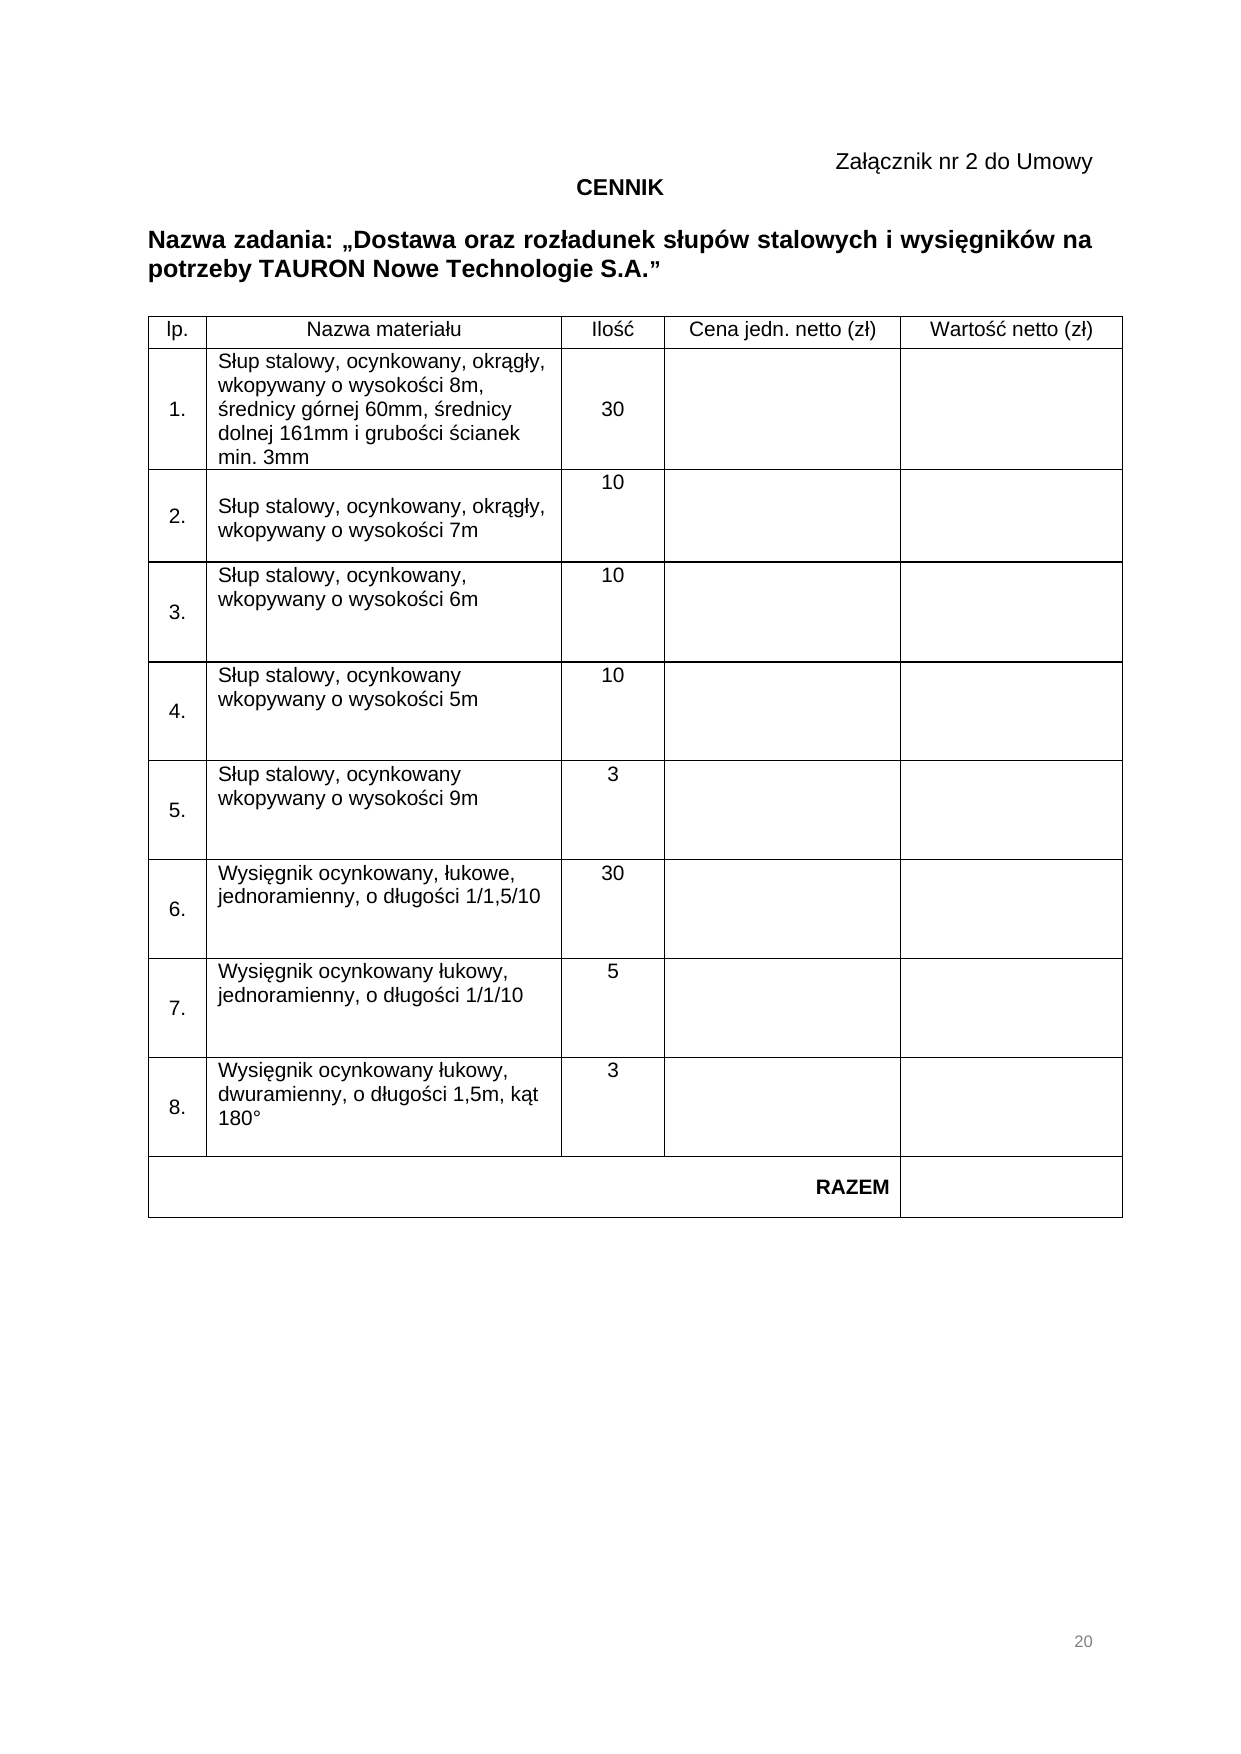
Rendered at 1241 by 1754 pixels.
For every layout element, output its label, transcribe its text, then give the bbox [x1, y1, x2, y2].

table_cell 10 [562, 663, 664, 760]
table_cell Słup stalowy, ocynkowany wkopywany o wysokości 9m [207, 761, 561, 859]
table_cell Słup stalowy, ocynkowany wkopywany o wysokości 5m [207, 663, 561, 760]
table_cell [665, 761, 900, 859]
table_cell [665, 563, 900, 661]
table_cell Słup stalowy, ocynkowany, wkopywany o wysokości 6m [207, 563, 561, 661]
table_cell Słup stalowy, ocynkowany, okrągły, wkopywany o wysokości 8m, średnicy górnej 60mm, średnicy dolnej 161mm i grubości ścianek min. 3mm [207, 349, 561, 468]
table_cell [901, 1157, 1122, 1217]
table_cell 3. [149, 563, 206, 661]
table_cell [665, 470, 900, 561]
table_cell [901, 761, 1122, 859]
table_cell 5. [149, 761, 206, 859]
table_cell Wysięgnik ocynkowany łukowy, jednoramienny, o długości 1/1/10 [207, 959, 561, 1057]
table_header Cena jedn. netto (zł) [665, 317, 900, 348]
table_cell 1. [149, 349, 206, 468]
table_cell [665, 1058, 900, 1156]
table_cell [901, 349, 1122, 468]
table_cell 10 [562, 563, 664, 661]
table_cell 2. [149, 470, 206, 561]
table_cell [901, 1058, 1122, 1156]
table_cell 5 [562, 959, 664, 1057]
table_cell 30 [562, 860, 664, 958]
table_header lp. [149, 317, 206, 348]
table_cell Słup stalowy, ocynkowany, okrągły, wkopywany o wysokości 7m [207, 470, 561, 561]
table_cell RAZEM [149, 1157, 900, 1217]
table_cell [901, 470, 1122, 561]
table_cell 3 [562, 761, 664, 859]
text Załącznik nr 2 do Umowy [177, 148, 1092, 174]
text Nazwa zadania: „Dostawa oraz rozładunek słupów stalowych i wysięgników na potrzeby TAURON Nowe Technologie S.A.” [148, 225, 1092, 283]
table_cell 3 [562, 1058, 664, 1156]
table_cell Wysięgnik ocynkowany łukowy, dwuramienny, o długości 1,5m, kąt 180° [207, 1058, 561, 1156]
table_cell 10 [562, 470, 664, 561]
table_cell 6. [149, 860, 206, 958]
table_cell 30 [562, 349, 664, 468]
table_cell Wysięgnik ocynkowany, łukowe, jednoramienny, o długości 1/1,5/10 [207, 860, 561, 958]
table_cell 4. [149, 663, 206, 760]
table_header Nazwa materiału [207, 317, 561, 348]
table_header Ilość [562, 317, 664, 348]
table_cell [665, 860, 900, 958]
table_cell [665, 349, 900, 468]
table_cell [665, 959, 900, 1057]
text CENNIK [148, 174, 1092, 200]
table_cell 8. [149, 1058, 206, 1156]
table_cell [901, 563, 1122, 661]
table_cell 7. [149, 959, 206, 1057]
table_cell [901, 860, 1122, 958]
table_cell [901, 959, 1122, 1057]
table_cell [901, 663, 1122, 760]
table_header Wartość netto (zł) [901, 317, 1122, 348]
table_cell [665, 663, 900, 760]
